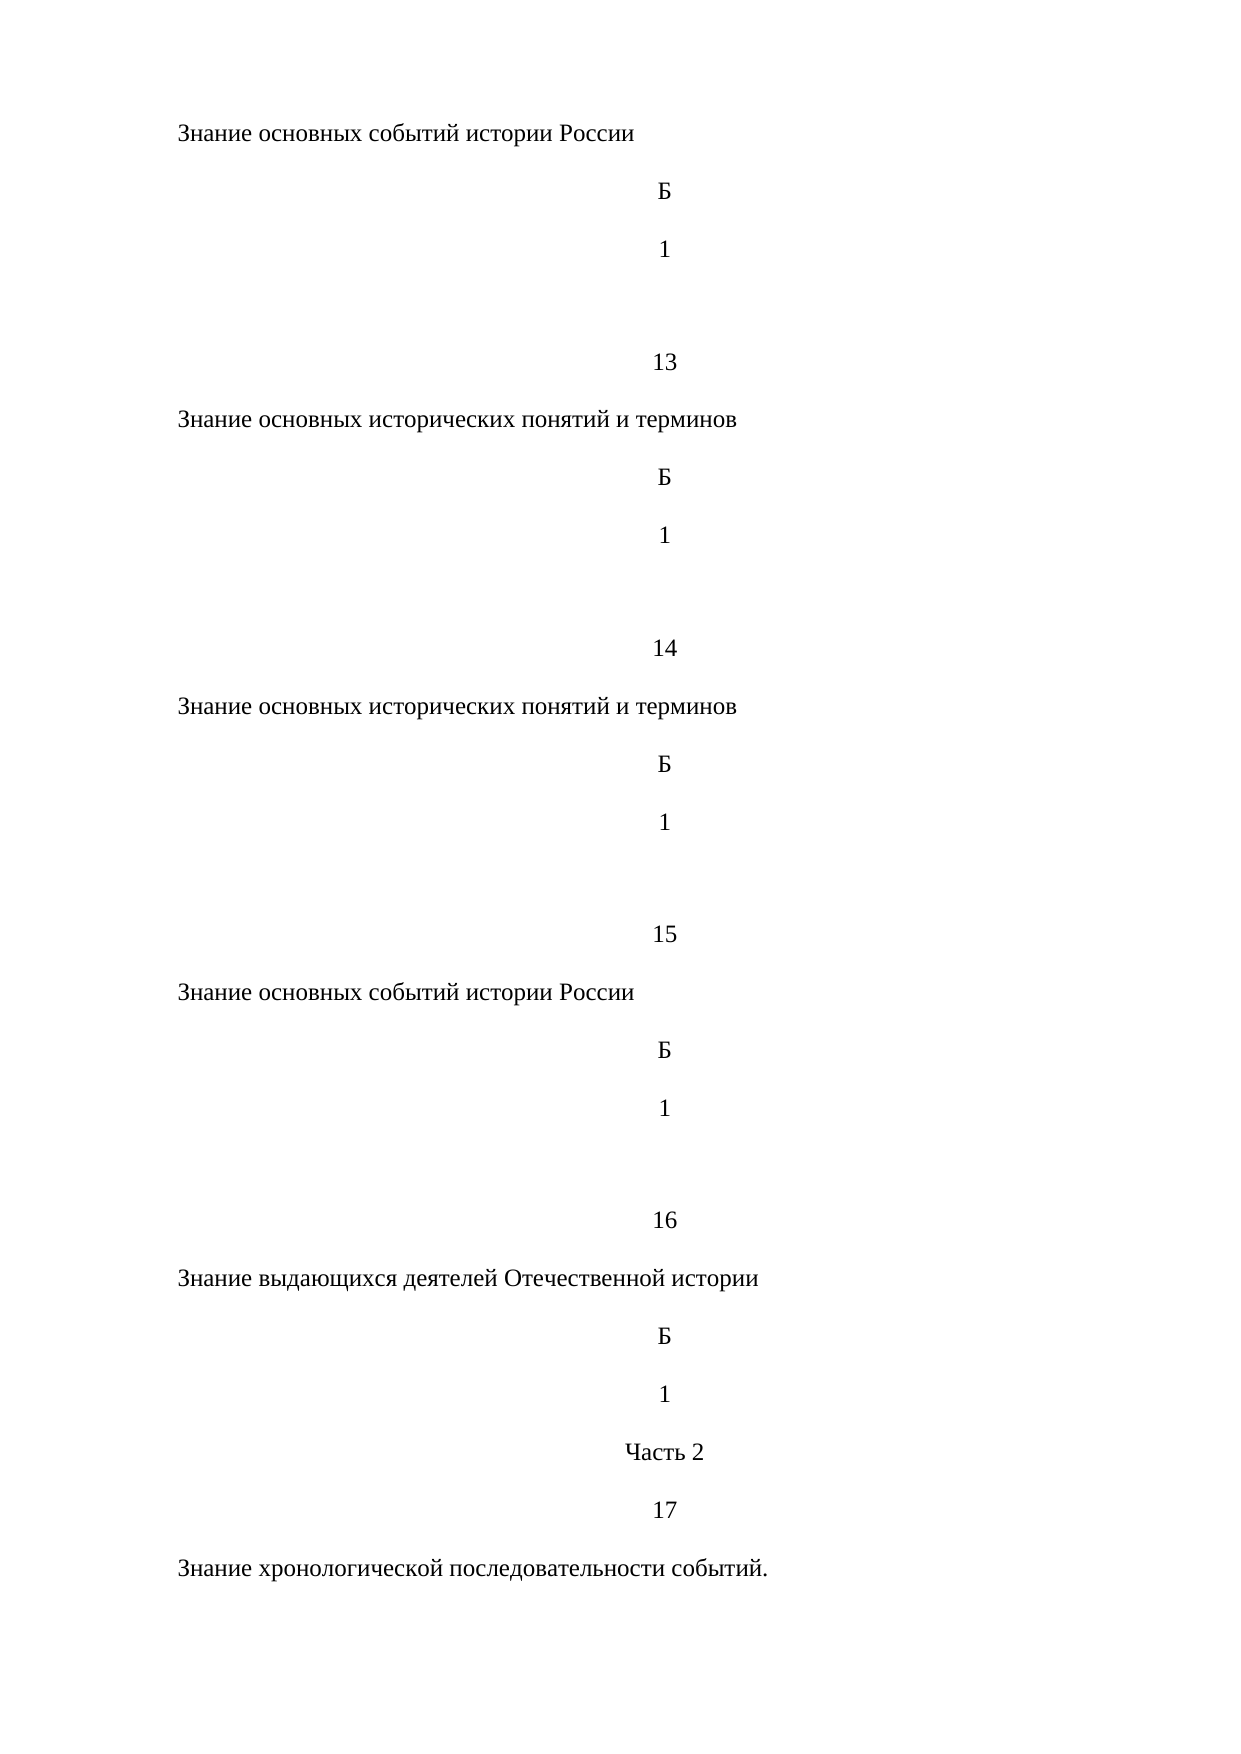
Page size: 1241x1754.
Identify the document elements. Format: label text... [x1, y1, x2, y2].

text Б [177, 1035, 1152, 1064]
text 16 [177, 1206, 1152, 1234]
text Знание хронологической последовательности событий. [177, 1553, 1152, 1582]
text Часть 2 [177, 1437, 1152, 1466]
text 1 [177, 1379, 1152, 1408]
text Б [177, 749, 1152, 777]
text Знание основных событий истории России [177, 977, 1152, 1006]
text 17 [177, 1495, 1152, 1524]
text Б [177, 462, 1152, 491]
text 1 [177, 520, 1152, 549]
text 1 [177, 1093, 1152, 1122]
text Знание основных исторических понятий и терминов [177, 404, 1152, 433]
text Знание выдающихся деятелей Отечественной истории [177, 1263, 1152, 1292]
text 15 [177, 919, 1152, 948]
text Знание основных событий истории России [177, 118, 1152, 147]
text Б [177, 1321, 1152, 1350]
text Б [177, 176, 1152, 205]
text 1 [177, 807, 1152, 835]
text 1 [177, 234, 1152, 263]
text Знание основных исторических понятий и терминов [177, 691, 1152, 719]
text 13 [177, 347, 1152, 375]
text 14 [177, 633, 1152, 662]
